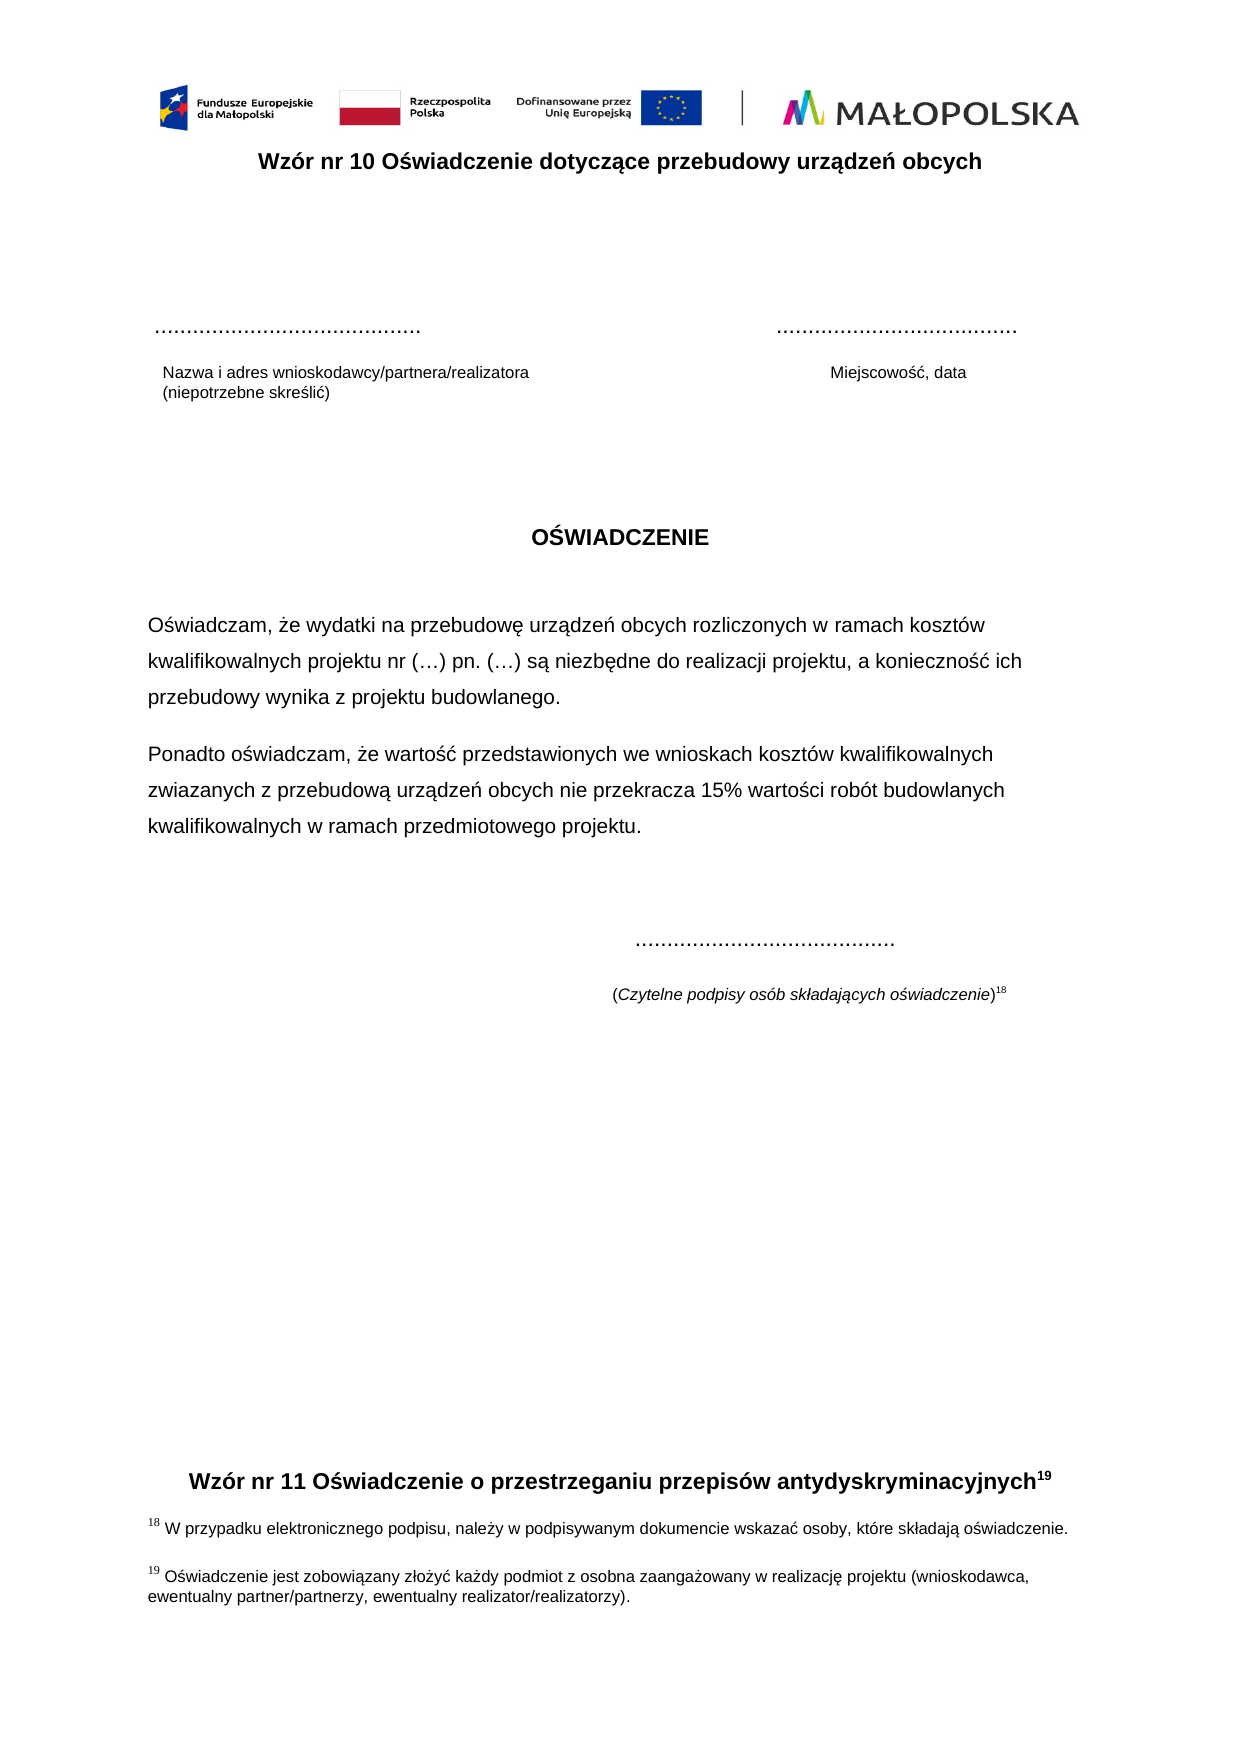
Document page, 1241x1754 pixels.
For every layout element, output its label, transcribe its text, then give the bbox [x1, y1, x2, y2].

text Wzór nr 10 Oświadczenie dotyczące przebudowy urządzeń obcych [148, 148, 1092, 174]
text .......................................... ...................................... [148, 312, 1092, 338]
text Nazwa i adres wnioskodawcy/partnera/realizatora Miejscowość, data [162, 363, 1092, 382]
text Wzór nr 11 Oświadczenie o przestrzeganiu przepisów antydyskryminacyjnych [148, 1468, 1092, 1494]
text OŚWIADCZENIE [148, 523, 1092, 550]
text Oświadczam, że wydatki na przebudowę urządzeń obcych rozliczonych w ramach kosztów kwalifikowalnych projektu nr (…) pn. (…) są niezbędne do realizacji projektu, a konieczność ich przebudowy wynika z projektu budowlanego. [148, 613, 1092, 709]
text (Czytelne podpisy osób składających oświadczenie) [148, 985, 1092, 1004]
picture [147, 73, 1093, 142]
text Ponadto oświadczam, że wartość przedstawionych we wnioskach kosztów kwalifikowalnych zwiazanych z przebudową urządzeń obcych nie przekracza 15% wartości robót budowlanych kwalifikowalnych w ramach przedmiotowego projektu. [148, 742, 1092, 837]
text ......................................... [148, 924, 1092, 951]
text (niepotrzebne skreślić) [162, 382, 1092, 402]
